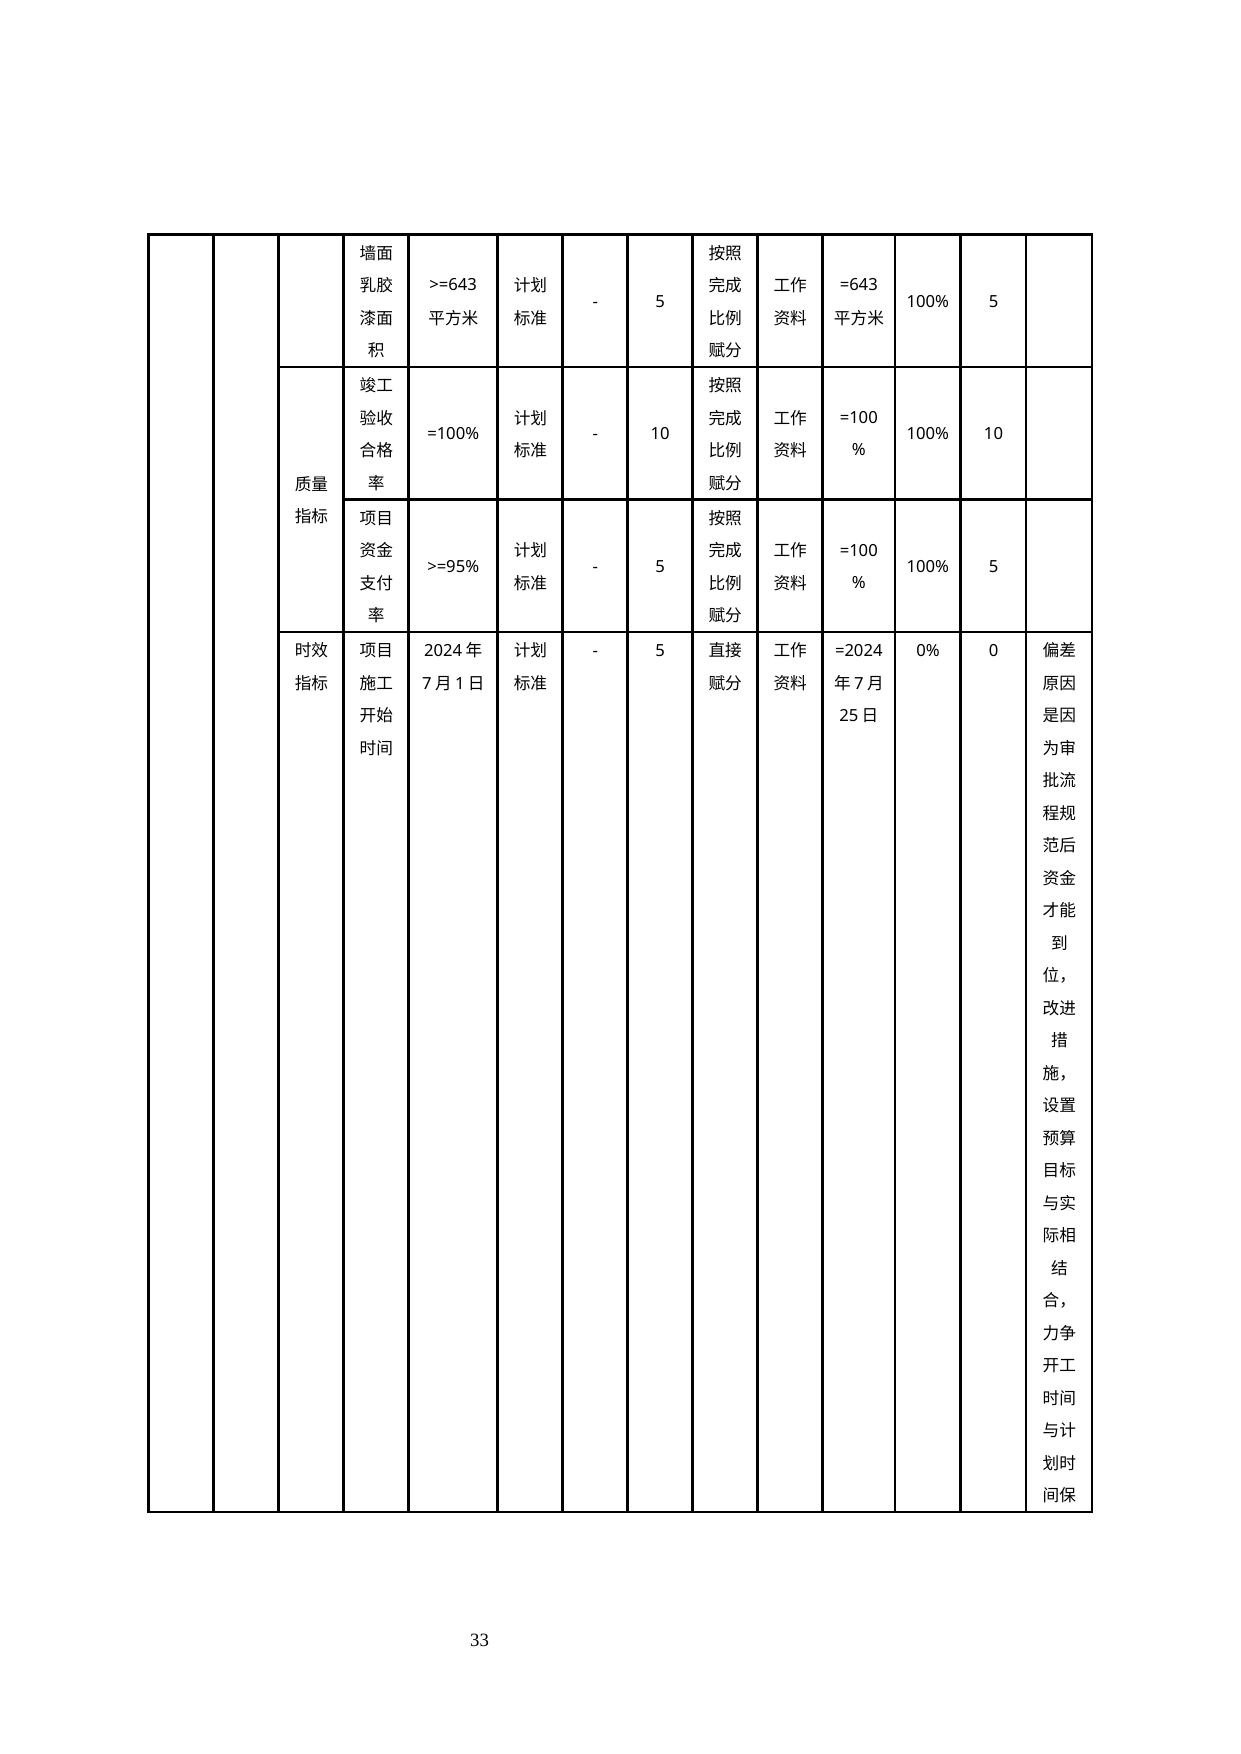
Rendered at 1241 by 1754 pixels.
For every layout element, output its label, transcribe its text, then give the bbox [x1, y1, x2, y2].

table_cell 项目施工开始时间 [345, 633, 407, 1511]
table_cell 10 [629, 368, 691, 498]
table_cell >=643平方米 [410, 236, 496, 366]
table_cell - [564, 368, 626, 498]
table_cell 2024年7月1日 [410, 633, 496, 1511]
table_cell 0% [896, 633, 959, 1511]
table_cell - [564, 236, 626, 366]
table_cell 100% [896, 501, 959, 631]
table_cell - [564, 501, 626, 631]
table_cell 工作资料 [759, 368, 821, 498]
table_cell =100% [410, 368, 496, 498]
table_cell 计划标准 [499, 236, 561, 366]
table_cell >=95% [410, 501, 496, 631]
table_cell =100% [824, 501, 894, 631]
table_cell 10 [962, 368, 1025, 498]
table_cell [1027, 501, 1091, 631]
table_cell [1027, 633, 1091, 1511]
table_cell =100% [824, 368, 894, 498]
table_cell 100% [896, 236, 959, 366]
table_cell 5 [962, 236, 1025, 366]
table_cell 项目资金支付率 [345, 501, 407, 631]
table_cell 按照完成比例赋分 [694, 368, 756, 498]
table_cell 竣工验收合格率 [345, 368, 407, 498]
table_cell 工作资料 [759, 633, 821, 1511]
table_cell 0 [962, 633, 1025, 1511]
table_cell 按照完成比例赋分 [694, 501, 756, 631]
table_cell - [564, 633, 626, 1511]
table_cell 直接赋分 [694, 633, 756, 1511]
table_cell [1027, 236, 1091, 366]
table_cell 质量指标 [280, 368, 342, 631]
table_cell =643平方米 [824, 236, 894, 366]
table_cell 墙面乳胶漆面积 [345, 236, 407, 366]
table_cell =2024年7月25日 [824, 633, 894, 1511]
table_cell 5 [629, 501, 691, 631]
table_cell 计划标准 [499, 501, 561, 631]
table_cell 5 [962, 501, 1025, 631]
table_cell 计划标准 [499, 633, 561, 1511]
table_cell 时效指标 [280, 633, 342, 1511]
table_cell 5 [629, 236, 691, 366]
table_cell 按照完成比例赋分 [694, 236, 756, 366]
table_cell 工作资料 [759, 501, 821, 631]
table_cell 100% [896, 368, 959, 498]
table_cell 工作资料 [759, 236, 821, 366]
table_cell 5 [629, 633, 691, 1511]
table_cell 计划标准 [499, 368, 561, 498]
table_cell [1027, 368, 1091, 498]
